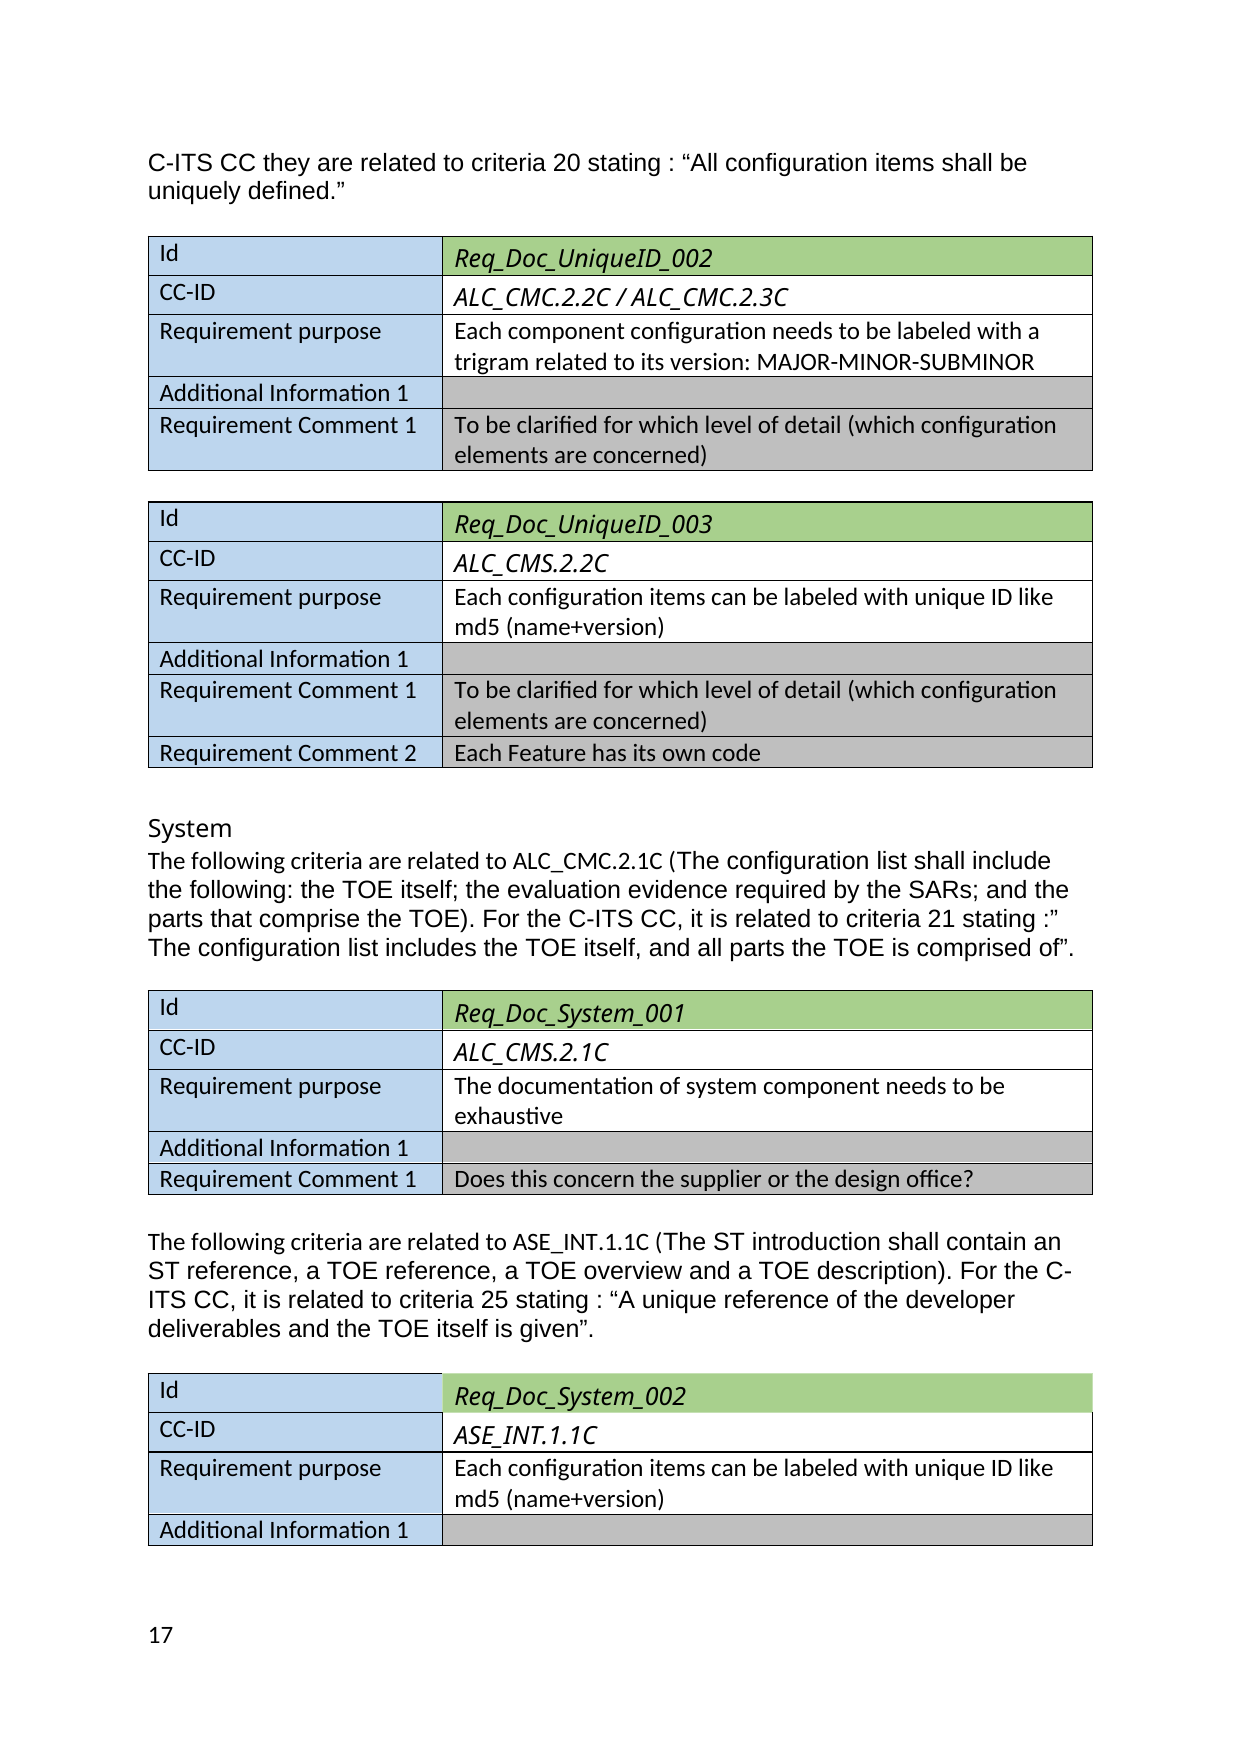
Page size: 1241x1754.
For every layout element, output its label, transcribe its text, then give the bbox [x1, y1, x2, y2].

table_cell Each configuration items can be labeled with unique ID like md5 (name+version) [443, 581, 1092, 642]
table_header Req_Doc_System_001 [443, 991, 1092, 1029]
text The following criteria are related to ALC_CMC.2.1C (The configuration list shall include the following: the TOE itself; the evaluation evidence required by the SARs; and the parts that comprise the TOE). For the C-ITS CC, it is related to criteria 21 stating :” The configuration list includes the TOE itself, and all parts the TOE is comprised of”. [148, 845, 1093, 962]
table_cell CC-ID [149, 276, 442, 314]
table_cell Requirement Comment 1 [149, 1164, 442, 1194]
table_header Id [149, 1374, 442, 1412]
table_cell ALC_CMS.2.1C [443, 1031, 1092, 1069]
text The following criteria are related to ASE_INT.1.1C (The ST introduction shall contain an ST reference, a TOE reference, a TOE overview and a TOE description). For the C-ITS CC, it is related to criteria 25 stating : “A unique reference of the developer deliverables and the TOE itself is given”. [148, 1226, 1093, 1342]
table_cell Requirement purpose [149, 1453, 442, 1513]
table_header Req_Doc_UniqueID_002 [443, 237, 1092, 275]
table_cell Additional Information 1 [149, 377, 442, 408]
table_cell Requirement Comment 2 [149, 737, 442, 767]
table_header Req_Doc_System_002 [443, 1374, 1092, 1412]
table_cell Each configuration items can be labeled with unique ID like md5 (name+version) [443, 1453, 1092, 1513]
table_cell Each component configuration needs to be labeled with a trigram related to its version: MAJOR-MINOR-SUBMINOR [443, 315, 1092, 376]
table_cell [443, 377, 1092, 408]
table_header Id [149, 991, 442, 1029]
table_cell CC-ID [149, 542, 442, 580]
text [148, 148, 1093, 205]
table_cell ASE_INT.1.1C [443, 1413, 1092, 1451]
subtitle System [148, 811, 1093, 845]
table_header Id [149, 503, 442, 541]
table_header Id [149, 237, 442, 275]
table_cell The documentation of system component needs to be exhaustive [443, 1070, 1092, 1131]
table_cell [443, 643, 1092, 674]
table_cell Requirement purpose [149, 1070, 442, 1131]
table_cell Additional Information 1 [149, 1515, 442, 1545]
table_cell Additional Information 1 [149, 643, 442, 674]
table_cell To be clarified for which level of detail (which configuration elements are concerned) [443, 409, 1092, 470]
table_cell CC-ID [149, 1413, 442, 1451]
table_cell [443, 1132, 1092, 1162]
table_cell Requirement Comment 1 [149, 409, 442, 470]
table_cell Does this concern the supplier or the design office? [443, 1164, 1092, 1194]
table_cell ALC_CMC.2.2C / ALC_CMC.2.3C [443, 276, 1092, 314]
table_cell Additional Information 1 [149, 1132, 442, 1162]
table_cell Requirement purpose [149, 315, 442, 376]
table_cell [443, 1515, 1092, 1545]
table_cell CC-ID [149, 1031, 442, 1069]
table_cell ALC_CMS.2.2C [443, 542, 1092, 580]
table_cell Each Feature has its own code [443, 737, 1092, 767]
table_header Req_Doc_UniqueID_003 [443, 503, 1092, 541]
table_cell Requirement purpose [149, 581, 442, 642]
table_cell Requirement Comment 1 [149, 675, 442, 736]
table_cell To be clarified for which level of detail (which configuration elements are concerned) [443, 675, 1092, 736]
